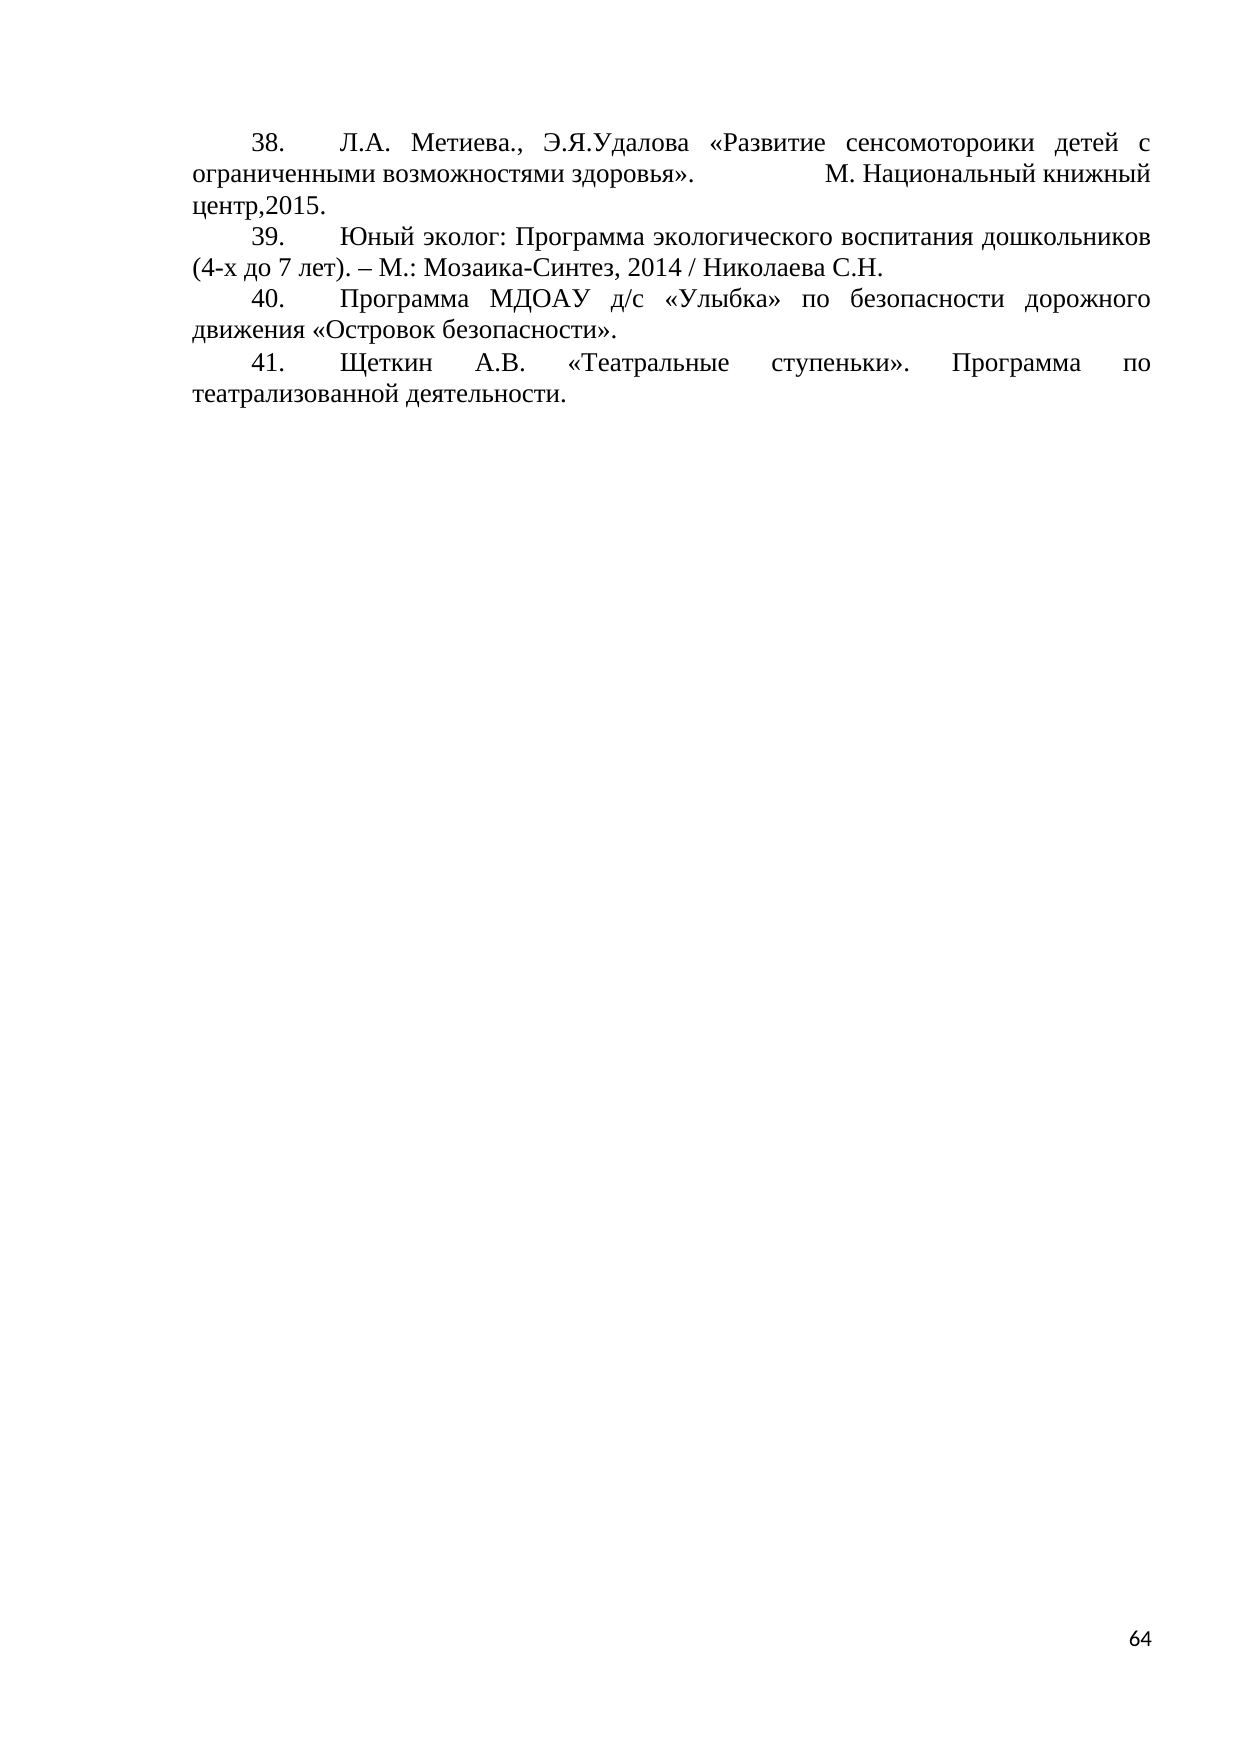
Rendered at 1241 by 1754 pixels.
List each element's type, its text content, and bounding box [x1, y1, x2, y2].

list Программа МДОАУ д/с «Улыбка» по безопасности дорожного движения «Островок безопасности». [192, 282, 1152, 344]
list Щеткин А.В. «Театральные ступеньки». Программа по театрализованной деятельности. [192, 346, 1152, 408]
list Л.А. Метиева., Э.Я.Удалова «Развитие сенсомотороики детей с ограниченными возможностями здоровья». М. Национальный книжный центр,2015. [192, 126, 1152, 220]
list Юный эколог: Программа экологического воспитания дошкольников (4-х до 7 лет). – М.: Мозаика-Синтез, 2014 / Николаева С.Н. [192, 220, 1152, 282]
